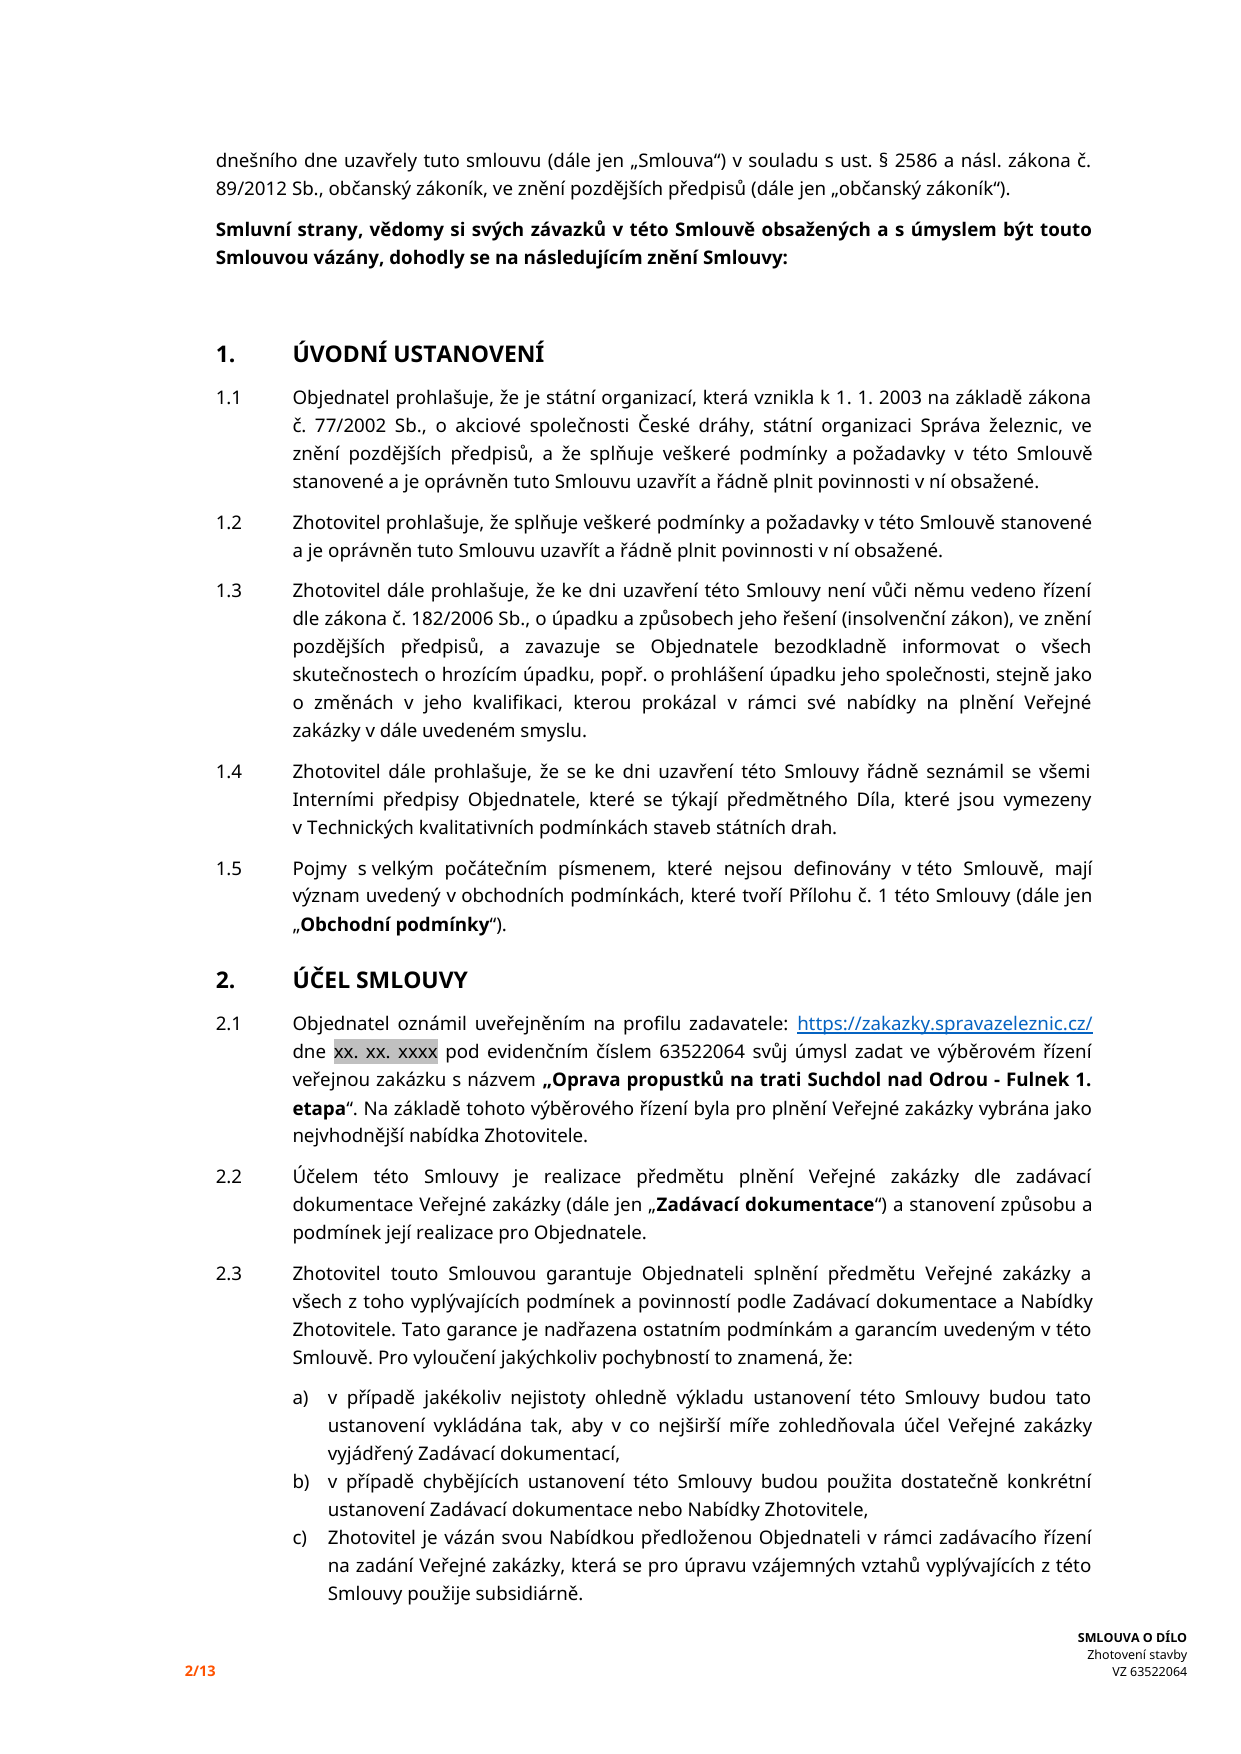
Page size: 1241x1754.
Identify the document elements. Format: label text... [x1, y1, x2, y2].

text Zhotovitel dále prohlašuje, že ke dni uzavření této Smlouvy není vůči němu vedeno řízení dle zákona č. 182/2006 Sb., o úpadku a způsobech jeho řešení (insolvenční zákon), ve znění pozdějších předpisů, a zavazuje se Objednatele bezodkladně informovat o všech skutečnostech o hrozícím úpadku, popř. o prohlášení úpadku jeho společnosti, stejně jako o změnách v jeho kvalifikaci, kterou prokázal v rámci své nabídky na plnění Veřejné zakázky v dále uvedeném smyslu. [216, 578, 1093, 743]
text dnešního dne uzavřely tuto smlouvu (dále jen „Smlouva“) v souladu s ust. § 2586 a násl. zákona č. 89/2012 Sb., občanský zákoník, ve znění pozdějších předpisů (dále jen „občanský zákoník“). [216, 147, 1093, 201]
text ÚČEL SMLOUVY [216, 964, 1093, 995]
text Objednatel oznámil uveřejněním na profilu zadavatele: https://zakazky.spravazeleznic.cz/ dne xx. xx. xxxx pod evidenčním číslem 63522064 svůj úmysl zadat ve výběrovém řízení veřejnou zakázku s názvem „Oprava propustků na trati Suchdol nad Odrou - Fulnek 1. etapa“. Na základě tohoto výběrového řízení byla pro plnění Veřejné zakázky vybrána jako nejvhodnější nabídka Zhotovitele. [216, 1011, 1093, 1148]
text Smluvní strany, vědomy si svých závazků v této Smlouvě obsažených a s úmyslem být touto Smlouvou vázány, dohodly se na následujícím znění Smlouvy: [216, 216, 1093, 269]
text Zhotovitel je vázán svou Nabídkou předloženou Objednateli v rámci zadávacího řízení na zadání Veřejné zakázky, která se pro úpravu vzájemných vztahů vyplývajících z této Smlouvy použije subsidiárně. [292, 1524, 1093, 1606]
text ÚVODNÍ USTANOVENÍ [216, 338, 1093, 369]
text v případě jakékoliv nejistoty ohledně výkladu ustanovení této Smlouvy budou tato ustanovení vykládána tak, aby v co nejširší míře zohledňovala účel Veřejné zakázky vyjádřený Zadávací dokumentací, [292, 1384, 1093, 1466]
text Pojmy s velkým počátečním písmenem, které nejsou definovány v této Smlouvě, mají význam uvedený v obchodních podmínkách, které tvoří Přílohu č. 1 této Smlouvy (dále jen „Obchodní podmínky“). [216, 855, 1093, 936]
text Zhotovitel prohlašuje, že splňuje veškeré podmínky a požadavky v této Smlouvě stanovené a je oprávněn tuto Smlouvu uzavřít a řádně plnit povinnosti v ní obsažené. [216, 509, 1093, 563]
text Účelem této Smlouvy je realizace předmětu plnění Veřejné zakázky dle zadávací dokumentace Veřejné zakázky (dále jen „Zadávací dokumentace“) a stanovení způsobu a podmínek její realizace pro Objednatele. [216, 1163, 1093, 1245]
text Zhotovitel touto Smlouvou garantuje Objednateli splnění předmětu Veřejné zakázky a všech z toho vyplývajících podmínek a povinností podle Zadávací dokumentace a Nabídky Zhotovitele. Tato garance je nadřazena ostatním podmínkám a garancím uvedeným v této Smlouvě. Pro vyloučení jakýchkoliv pochybností to znamená, že: [216, 1260, 1093, 1369]
text v případě chybějících ustanovení této Smlouvy budou použita dostatečně konkrétní ustanovení Zadávací dokumentace nebo Nabídky Zhotovitele, [292, 1468, 1093, 1522]
text Objednatel prohlašuje, že je státní organizací, která vznikla k 1. 1. 2003 na základě zákona č. 77/2002 Sb., o akciové společnosti České dráhy, státní organizaci Správa železnic, ve znění pozdějších předpisů, a že splňuje veškeré podmínky a požadavky v této Smlouvě stanovené a je oprávněn tuto Smlouvu uzavřít a řádně plnit povinnosti v ní obsažené. [216, 384, 1093, 494]
text Zhotovitel dále prohlašuje, že se ke dni uzavření této Smlouvy řádně seznámil se všemi Interními předpisy Objednatele, které se týkají předmětného Díla, které jsou vymezeny v Technických kvalitativních podmínkách staveb státních drah. [216, 758, 1093, 840]
